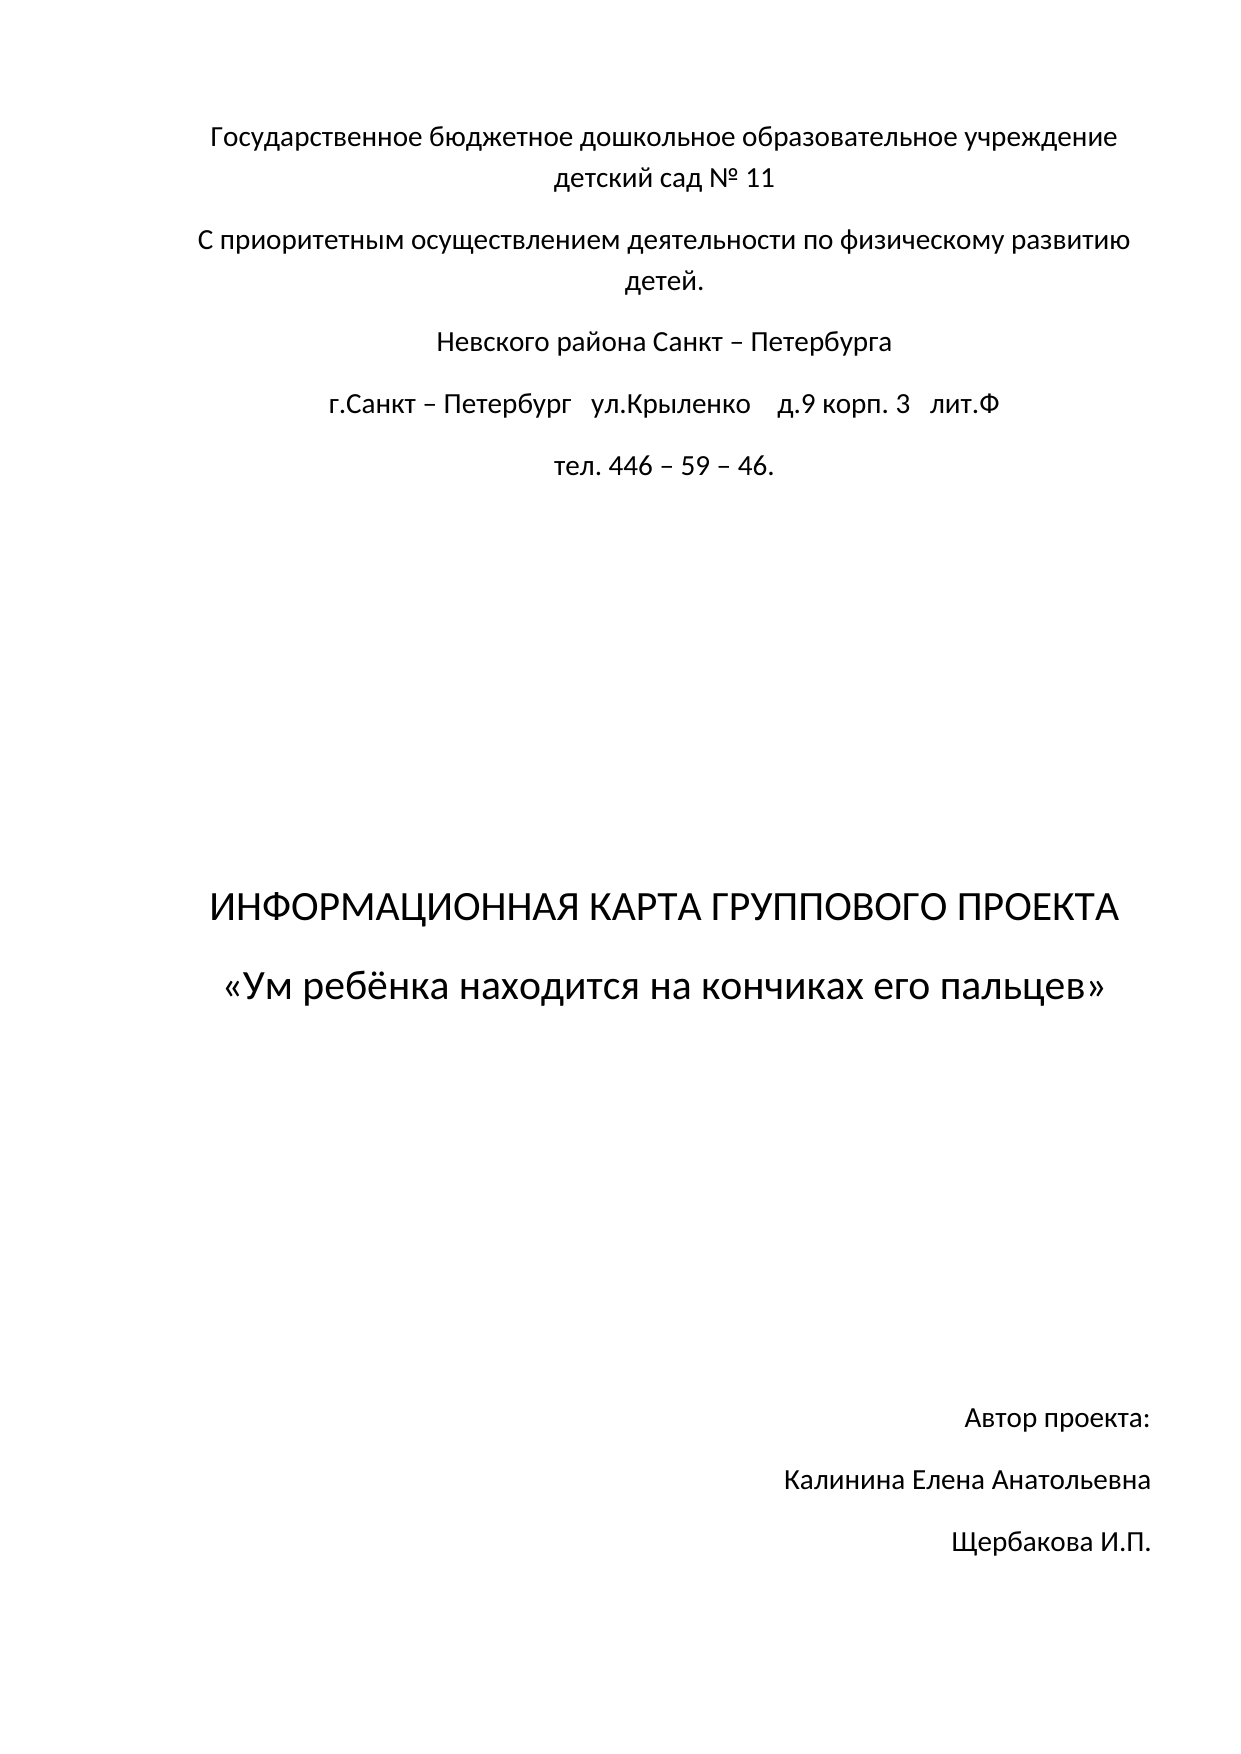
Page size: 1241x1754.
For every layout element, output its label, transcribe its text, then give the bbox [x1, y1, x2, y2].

text Невского района Санкт – Петербурга [177, 323, 1152, 359]
text г.Санкт – Петербург ул.Крыленко д.9 корп. 3 лит.Ф [177, 385, 1152, 421]
text Калинина Елена Анатольевна [177, 1461, 1152, 1497]
text Щербакова И.П. [177, 1523, 1152, 1558]
text «Ум ребёнка находится на кончиках его пальцев» [177, 959, 1152, 1009]
text Государственное бюджетное дошкольное образовательное учреждение детский сад № 11 [177, 118, 1152, 195]
text Автор проекта: [177, 1399, 1152, 1435]
text ИНФОРМАЦИОННАЯ КАРТА ГРУППОВОГО ПРОЕКТА [177, 879, 1152, 930]
text тел. 446 – 59 – 46. [177, 447, 1152, 483]
text С приоритетным осуществлением деятельности по физическому развитию детей. [177, 221, 1152, 297]
